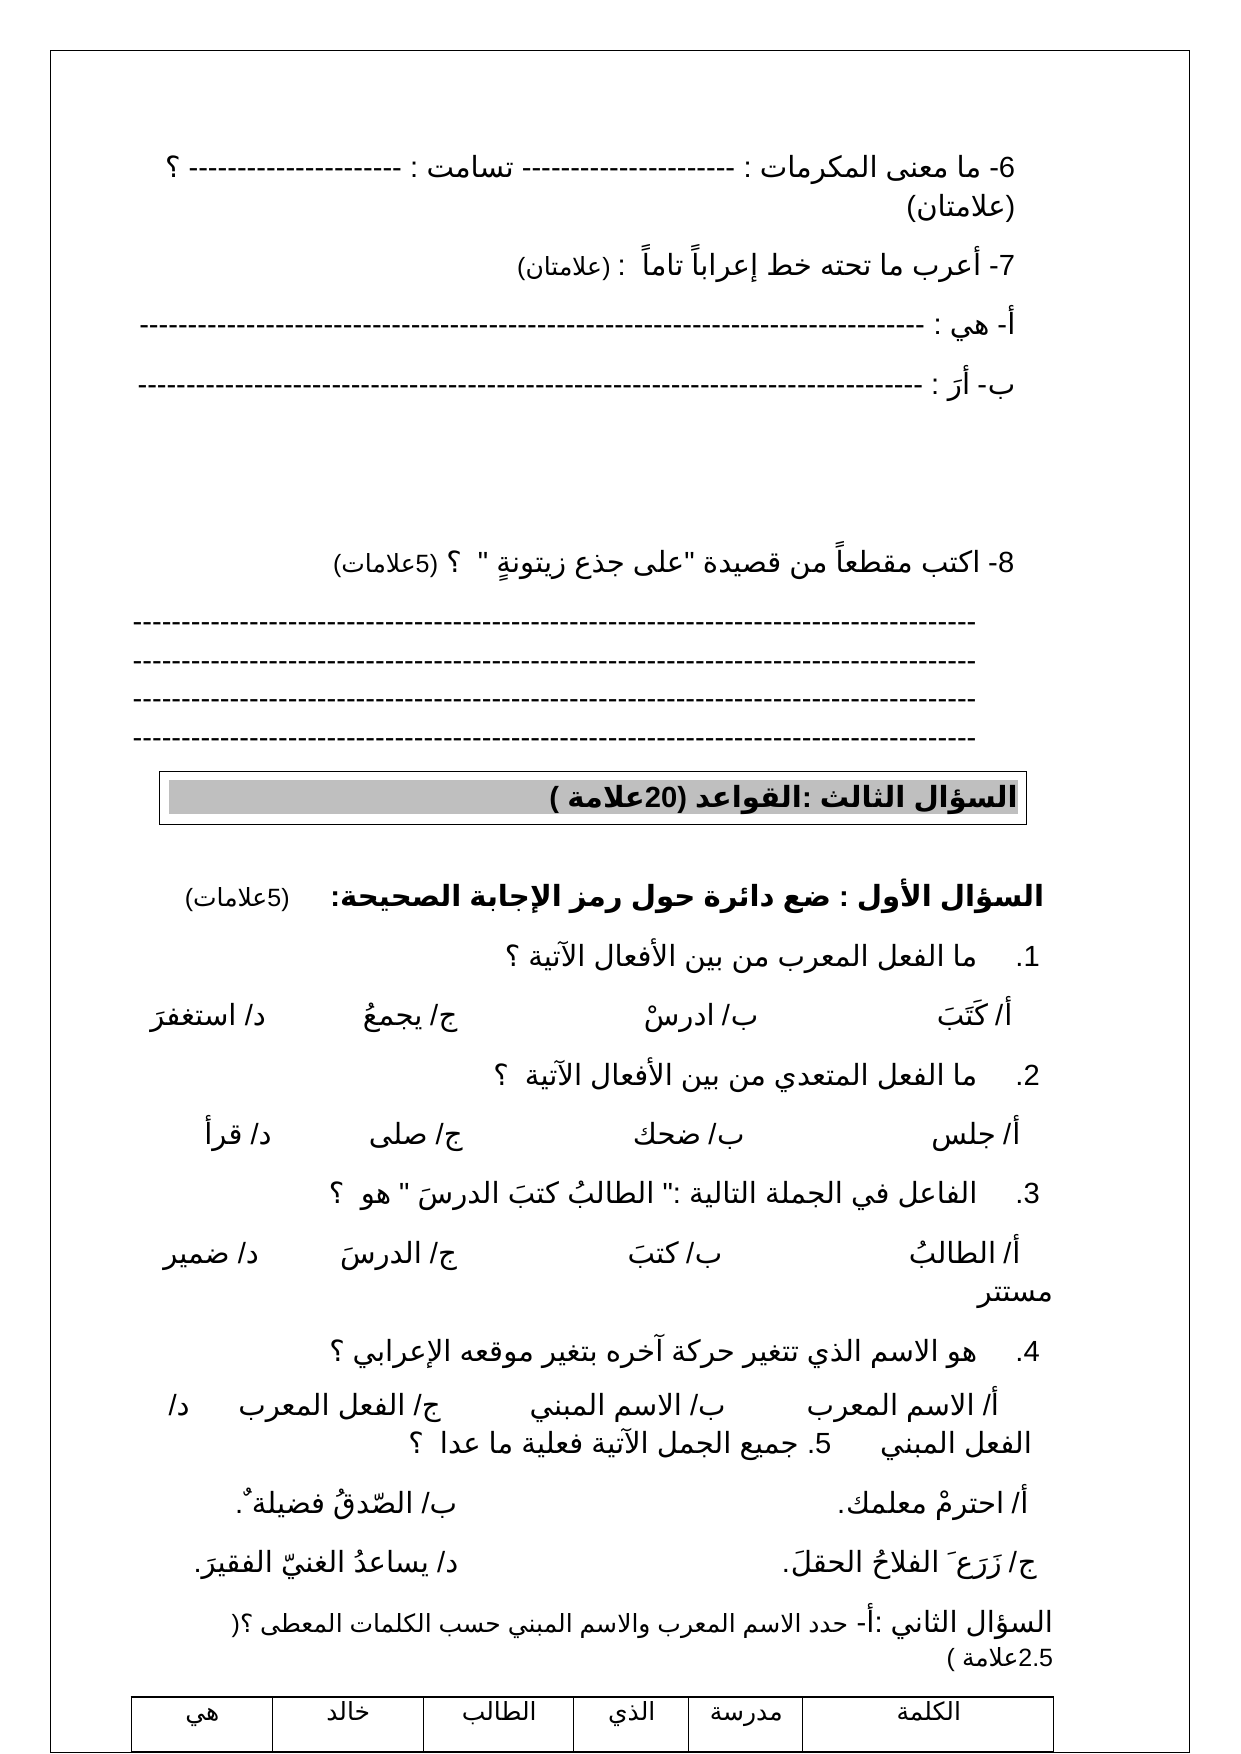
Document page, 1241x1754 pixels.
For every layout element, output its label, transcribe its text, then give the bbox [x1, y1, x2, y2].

text أ/ احترمْ معلمك. ب/ الصّدقُ فضيلة ٌ. [131, 1486, 1053, 1519]
list ------------------------------------------------------------------------------------------------------------------------------------------------------------------------------------------------------------------------------------------------------------------------------------------------------------------------------------------------------------ [131, 604, 977, 753]
list ------------------------------------------------------------------------------------ [131, 758, 1015, 792]
table_header الطالب [424, 1698, 573, 1751]
text ب- أرَ : --------------------------------------------------------------------------------- [131, 367, 1015, 400]
text أ/ جلس ب/ ضحك ج/ صلى د/ قرأ [131, 1117, 1053, 1151]
table_header الذي [574, 1698, 688, 1751]
text 6- ما معنى المكرمات : ---------------------- تسامت : ---------------------- ؟ (علامتان) [131, 150, 1015, 222]
list الفاعل في الجملة التالية :" الطالبُ كتبَ الدرسَ " هو ؟ [131, 1176, 1015, 1210]
text أ- هي : --------------------------------------------------------------------------------- [131, 307, 1015, 341]
text السؤال الأول : ضع دائرة حول رمز الإجابة الصحيحة: (5علامات) [131, 879, 1053, 913]
text ج/ زَرَع َ الفلاحُ الحقلَ. د/ يساعدُ الغنيّ الفقيرَ. [131, 1545, 1053, 1579]
table_header هي [132, 1698, 272, 1751]
text 7- أعرب ما تحته خط إعراباً تاماً : (علامتان) [131, 248, 1015, 281]
text أ/ الطالبُ ب/ كتبَ ج/ الدرسَ د/ ضمير مستتر [131, 1236, 1053, 1308]
list هو الاسم الذي تتغير حركة آخره بتغير موقعه الإعرابي ؟ [131, 1334, 1015, 1367]
table_header خالد [273, 1698, 423, 1751]
text أ/ كَتَبَ ب/ ادرسْ ج/ يجمعُ د/ استغفرَ [131, 998, 1053, 1032]
list ما الفعل المعرب من بين الأفعال الآتية ؟ [131, 939, 1015, 972]
list ما الفعل المتعدي من بين الأفعال الآتية ؟ [131, 1058, 1015, 1091]
text 8- اكتب مقطعاً من قصيدة "على جذع زيتونةٍ " ؟ (5علامات) [131, 545, 1014, 578]
text السؤال الثاني :أ- حدد الاسم المعرب والاسم المبني حسب الكلمات المعطى ؟(2.5علامة ) [131, 1605, 1053, 1671]
text أ/ الاسم المعرب ب/ الاسم المبني ج/ الفعل المعرب د/ الفعل المبني 5. جميع الجمل الآتية فعلية ما عدا ؟ [131, 1388, 1032, 1460]
table_header الكلمة [803, 1698, 1053, 1751]
table_header مدرسة [689, 1698, 802, 1751]
